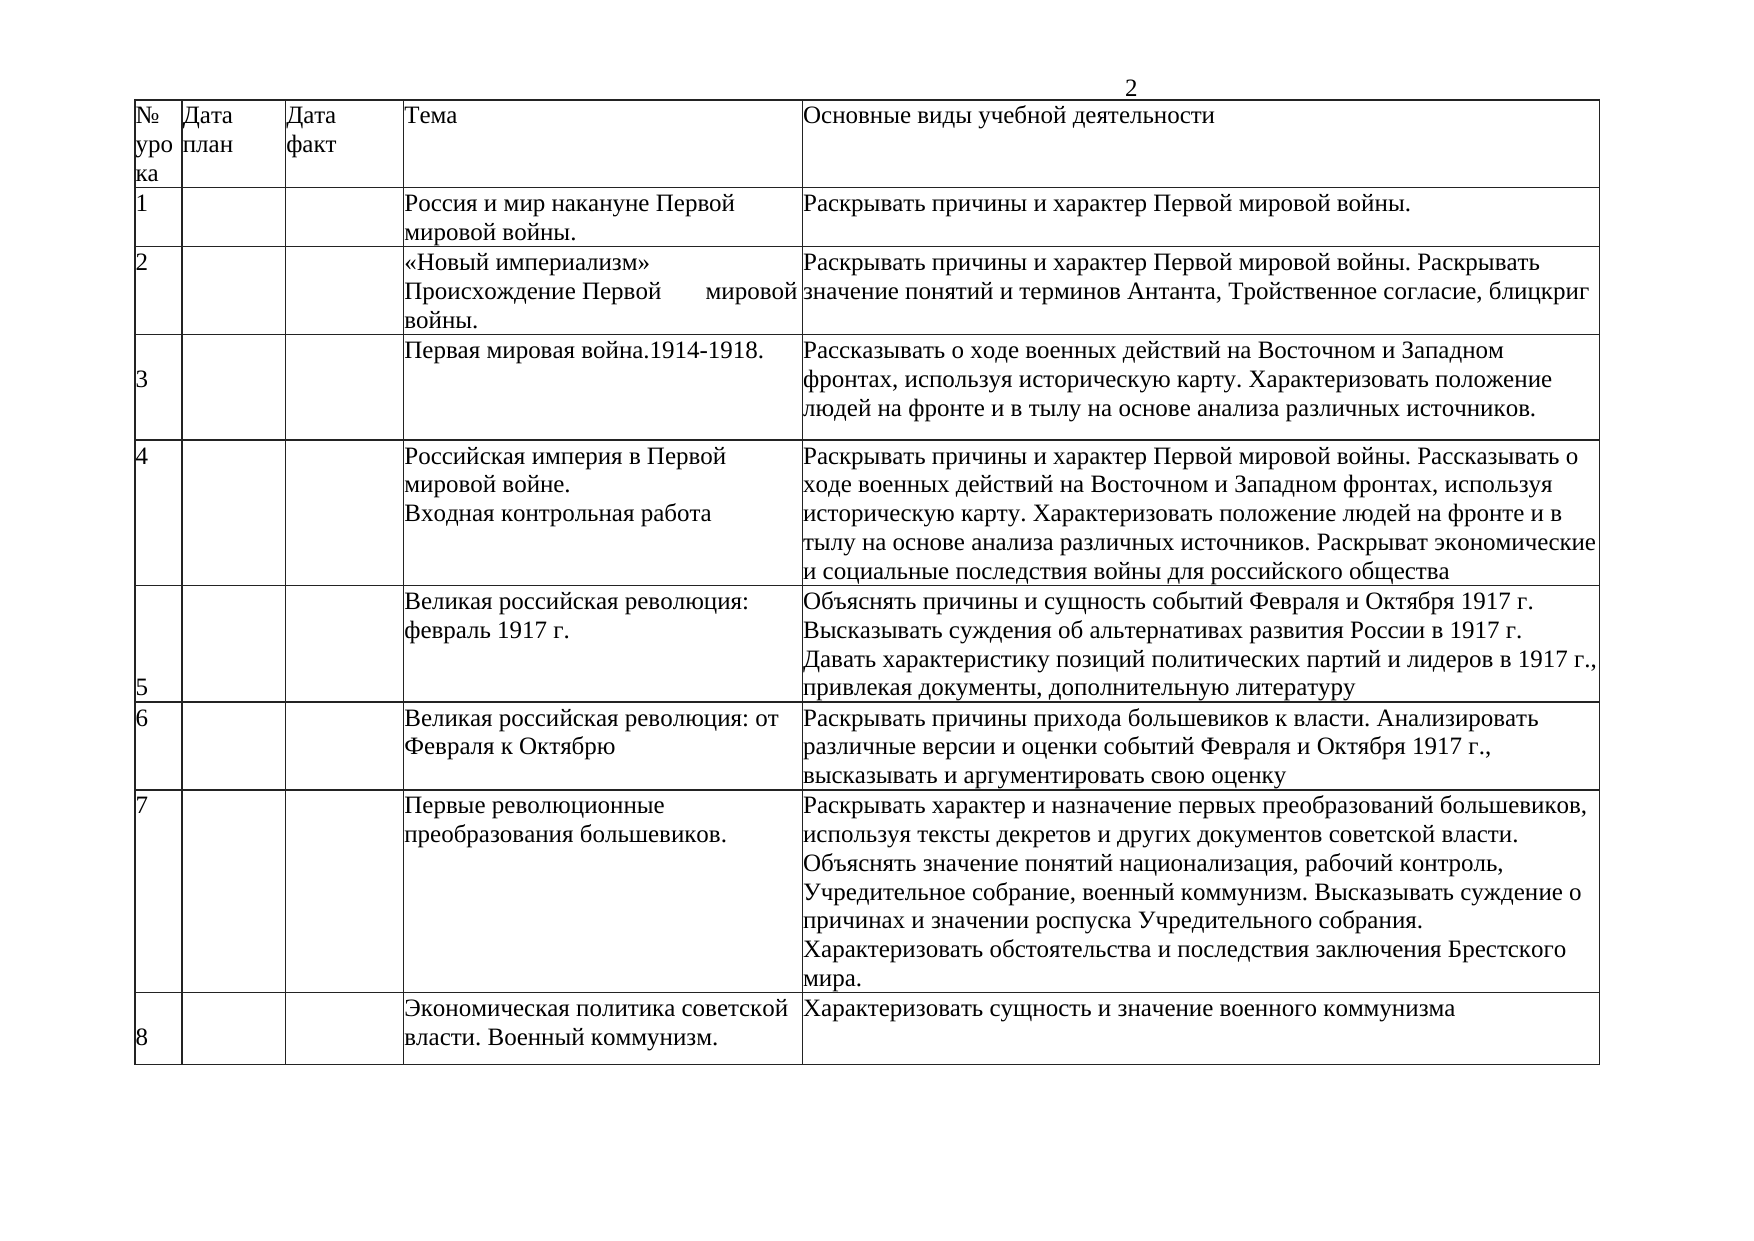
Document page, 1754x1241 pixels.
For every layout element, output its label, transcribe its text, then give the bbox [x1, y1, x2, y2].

table_cell [286, 247, 403, 334]
table_cell 7 [136, 791, 181, 992]
table_cell Раскрывать причины и характер Первой мировой войны. Рассказывать о ходе военных действий на Восточном и Западном фронтах, используя историческую карту. Характеризовать положение людей на фронте и в тылу на основе анализа различных источников. Раскрыват экономические и социальные последствия войны для российского общества [803, 441, 1599, 584]
table_cell Великая российская революция: от Февраля к Октябрю [404, 703, 802, 789]
table_cell Раскрывать причины и характер Первой мировой войны. [803, 188, 1599, 246]
table_cell [286, 441, 403, 584]
table_cell Россия и мир накануне Первой мировой войны. [404, 188, 802, 246]
table_cell Первые революционные преобразования большевиков. [404, 791, 802, 992]
table_cell 3 [136, 335, 181, 439]
table_cell Характеризовать сущность и значение военного коммунизма [803, 993, 1599, 1064]
table_cell Объяснять причины и сущность событий Февраля и Октября 1917 г. Высказывать суждения об альтернативах развития России в 1917 г. Давать характеристику позиций политических партий и лидеров в 1917 г., привлекая документы, дополнительную литературу [803, 586, 1599, 701]
table_cell [286, 586, 403, 701]
table_cell Экономическая политика советской власти. Военный коммунизм. [404, 993, 802, 1064]
table_cell [183, 791, 285, 992]
table_cell [286, 791, 403, 992]
table_cell Раскрывать причины прихода большевиков к власти. Анализировать различные версии и оценки событий Февраля и Октября 1917 г., высказывать и аргументировать свою оценку [803, 703, 1599, 789]
table_cell Раскрывать причины и характер Первой мировой войны. Раскрывать значение понятий и терминов Антанта, Тройственное согласие, блицкриг [803, 247, 1599, 334]
table_cell [183, 441, 285, 584]
table_cell [183, 586, 285, 701]
table_cell [183, 993, 285, 1064]
table_cell [183, 335, 285, 439]
table_cell Раскрывать характер и назначение первых преобразований большевиков, используя тексты декретов и других документов советской власти. Объяснять значение понятий национализация, рабочий контроль, Учредительное собрание, военный коммунизм. Высказывать суждение о причинах и значении роспуска Учредительного собрания. Характеризовать обстоятельства и последствия заключения Брестского мира. [803, 791, 1599, 992]
table_cell 6 [136, 703, 181, 789]
table_cell [183, 247, 285, 334]
table_cell «Новый империализм» Происхождение Первой мировой войны. [404, 247, 802, 334]
table_header № урока [136, 101, 181, 187]
table_header Дата план [183, 101, 285, 187]
table_cell Первая мировая война.1914-1918. [404, 335, 802, 439]
table_cell [183, 188, 285, 246]
table_cell Рассказывать о ходе военных действий на Восточном и Западном фронтах, используя историческую карту. Характеризовать положение людей на фронте и в тылу на основе анализа различных источников. [803, 335, 1599, 439]
table_cell [286, 188, 403, 246]
table_cell [286, 335, 403, 439]
table_cell Российская империя в Первой мировой войне. Входная контрольная работа [404, 441, 802, 584]
table_cell [286, 993, 403, 1064]
table_cell 4 [136, 441, 181, 584]
table_cell 8 [136, 993, 181, 1064]
table_cell 1 [136, 188, 181, 246]
table_cell 2 [136, 247, 181, 334]
table_header Основные виды учебной деятельности [803, 101, 1599, 187]
table_header Тема [404, 101, 802, 187]
table_cell Великая российская революция: февраль 1917 г. [404, 586, 802, 701]
table_cell [183, 703, 285, 789]
table_cell 5 [136, 586, 181, 701]
table_cell [286, 703, 403, 789]
table_header Дата факт [286, 101, 403, 187]
